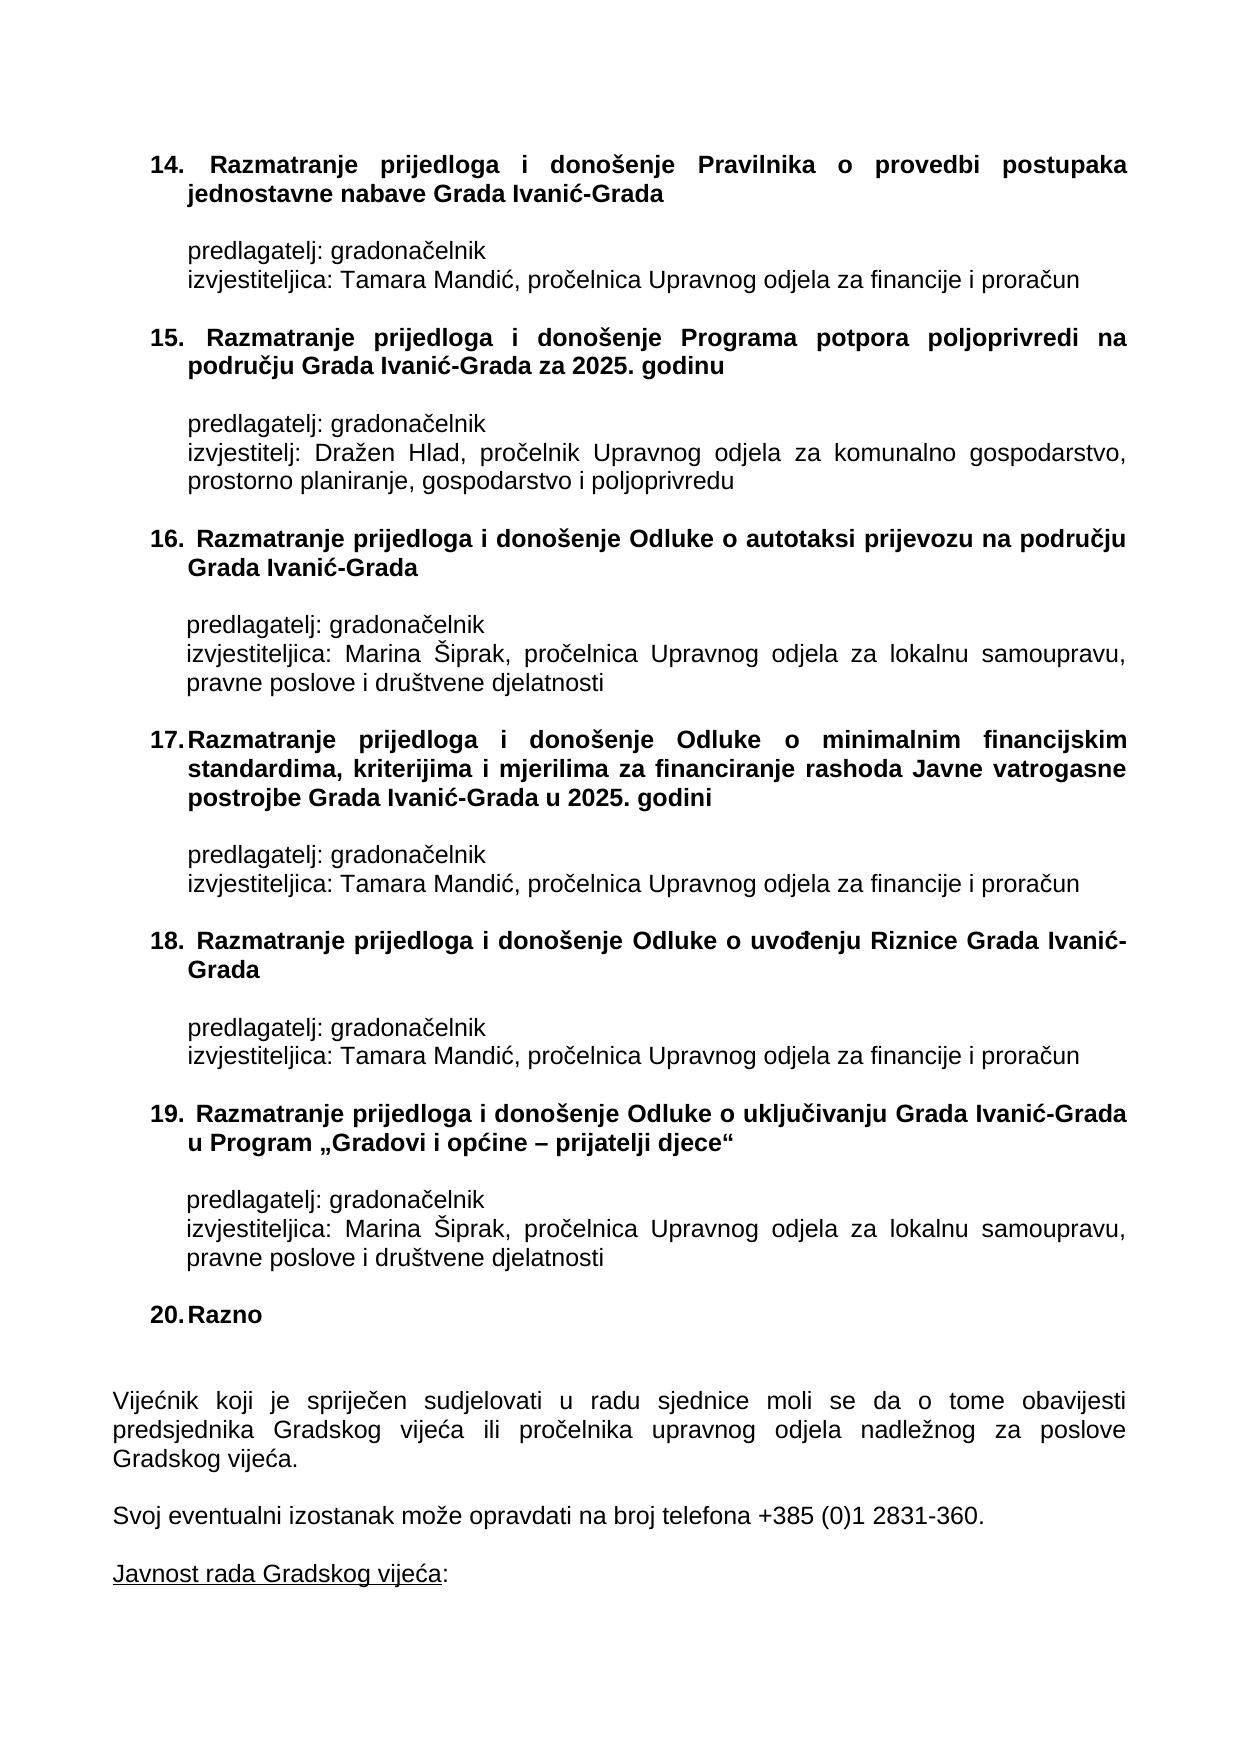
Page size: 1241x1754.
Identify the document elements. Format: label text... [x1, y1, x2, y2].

text Vijećnik koji je spriječen sudjelovati u radu sjednice moli se da o tome obavijesti predsjednika Gradskog vijeća ili pročelnika upravnog odjela nadležnog za poslove Gradskog vijeća. [112, 1386, 1128, 1472]
list izvjestiteljica: Tamara Mandić, pročelnica Upravnog odjela za financije i proračun [187, 869, 1128, 897]
list Razmatranje prijedloga i donošenje Odluke o uključivanju Grada Ivanić-Grada u Program „Gradovi i općine – prijatelji djece“ [150, 1099, 1128, 1156]
list Razmatranje prijedloga i donošenje Programa potpora poljoprivredi na području Grada Ivanić-Grada za 2025. godinu [150, 322, 1128, 380]
list predlagatelj: gradonačelnik [187, 840, 1128, 869]
list predlagatelj: gradonačelnik [187, 1012, 1128, 1041]
list Razno [150, 1300, 1128, 1329]
list Razmatranje prijedloga i donošenje Odluke o uvođenju Riznice Grada Ivanić-Grada [150, 926, 1128, 984]
list Razmatranje prijedloga i donošenje Pravilnika o provedbi postupaka jednostavne nabave Grada Ivanić-Grada [150, 150, 1128, 207]
text predlagatelj: gradonačelnik [186, 610, 1128, 639]
list izvjestitelj: Dražen Hlad, pročelnik Upravnog odjela za komunalno gospodarstvo, prostorno planiranje, gospodarstvo i poljoprivredu [187, 437, 1128, 495]
list izvjestiteljica: Tamara Mandić, pročelnica Upravnog odjela za financije i proračun [187, 1041, 1128, 1070]
list izvjestiteljica: Tamara Mandić, pročelnica Upravnog odjela za financije i proračun [187, 265, 1128, 294]
list predlagatelj: gradonačelnik [187, 236, 1128, 265]
list Razmatranje prijedloga i donošenje Odluke o minimalnim financijskim standardima, kriterijima i mjerilima za financiranje rashoda Javne vatrogasne postrojbe Grada Ivanić-Grada u 2025. godini [150, 725, 1128, 811]
text predlagatelj: gradonačelnik [186, 1185, 1128, 1214]
list Razmatranje prijedloga i donošenje Odluke o autotaksi prijevozu na području Grada Ivanić-Grada [150, 524, 1128, 581]
list predlagatelj: gradonačelnik [187, 409, 1128, 437]
text Javnost rada Gradskog vijeća: [112, 1559, 1128, 1587]
text izvjestiteljica: Marina Šiprak, pročelnica Upravnog odjela za lokalnu samoupravu, pravne poslove i društvene djelatnosti [186, 639, 1128, 696]
text izvjestiteljica: Marina Šiprak, pročelnica Upravnog odjela za lokalnu samoupravu, pravne poslove i društvene djelatnosti [186, 1214, 1128, 1271]
text Svoj eventualni izostanak može opravdati na broj telefona +385 (0)1 2831-360. [112, 1501, 1128, 1530]
